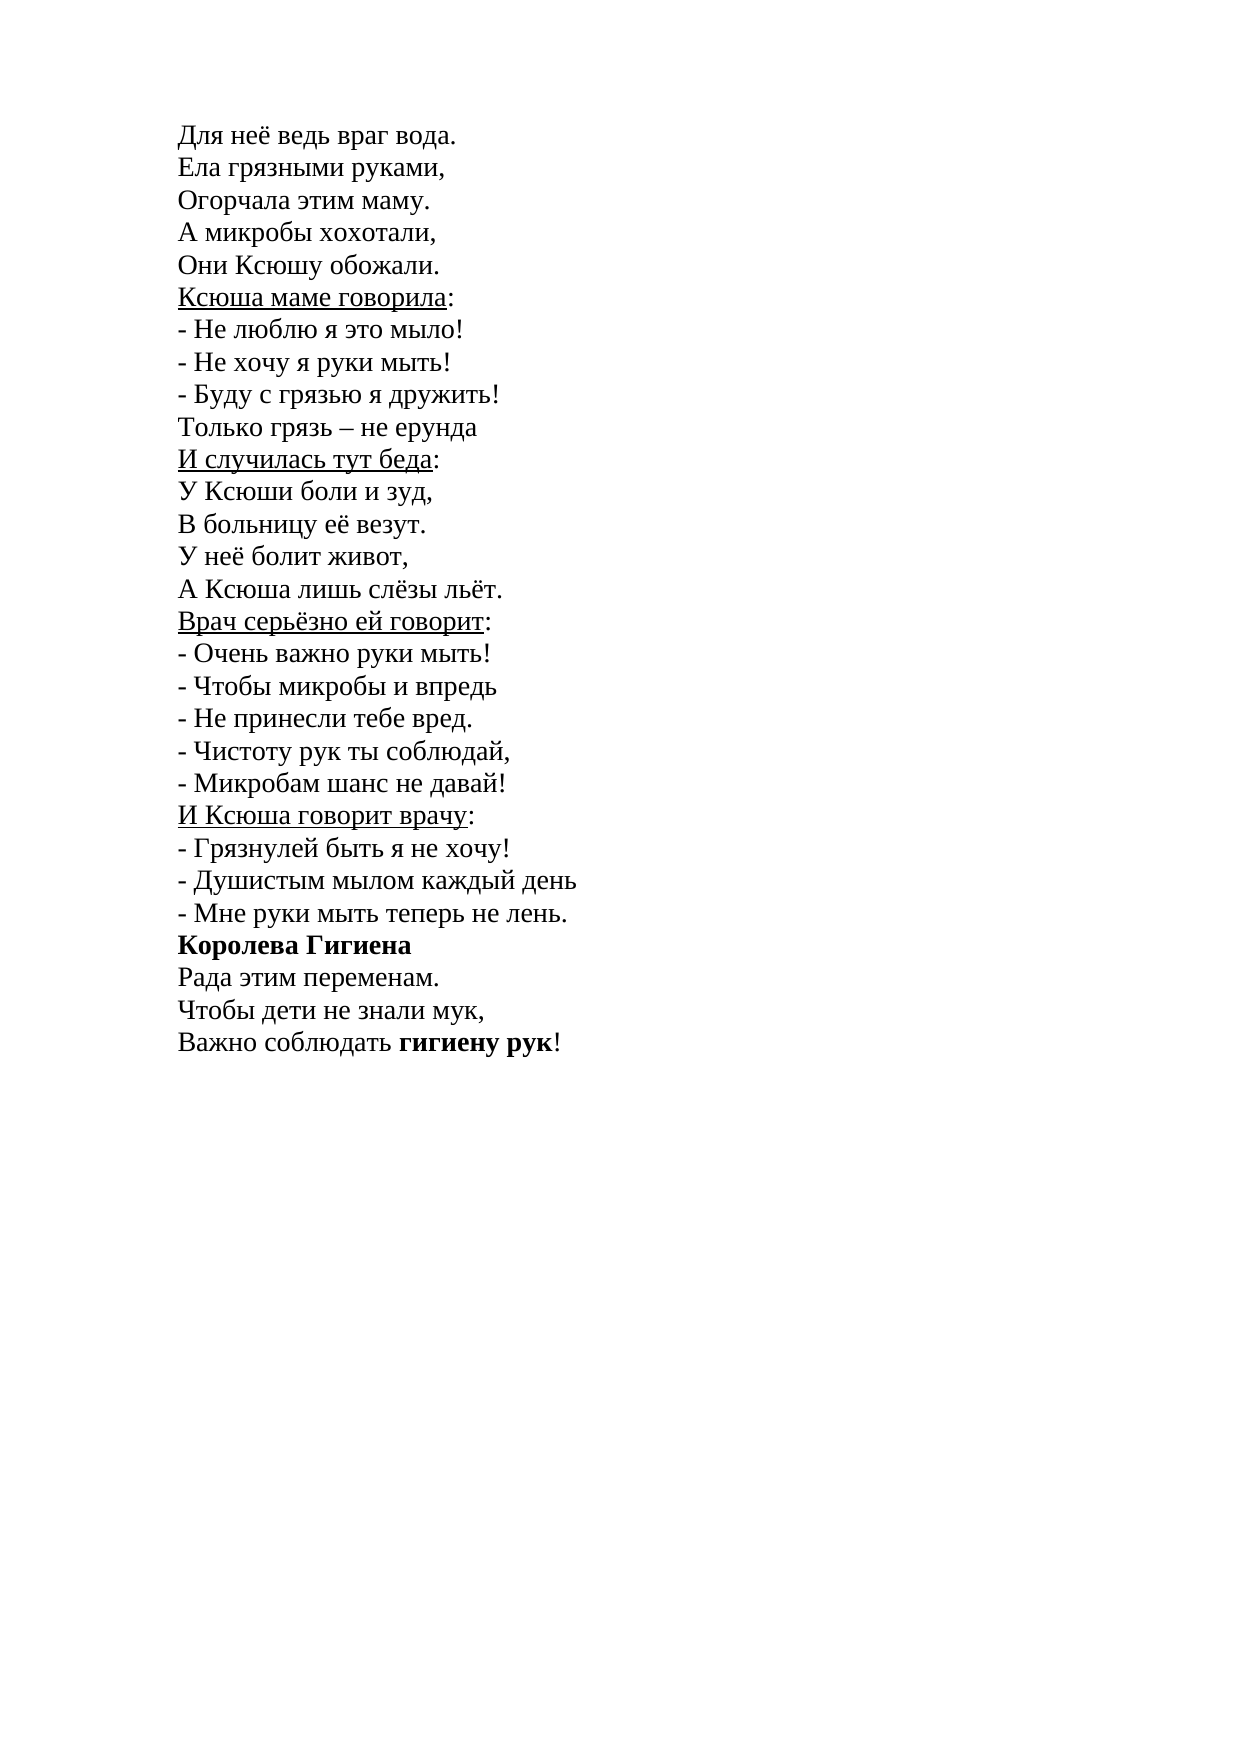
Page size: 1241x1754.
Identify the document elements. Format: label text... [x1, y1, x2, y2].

text Огорчала этим маму. [177, 183, 1152, 215]
text Ксюша маме говорила: [177, 280, 1152, 312]
text Ела грязными руками, [177, 151, 1152, 183]
text - Грязнулей быть я не хочу! [177, 831, 1152, 863]
text - Душистым мылом каждый день [177, 863, 1152, 896]
text - Микробам шанс не давай! [177, 766, 1152, 798]
text Королева Гигиена [177, 928, 1152, 960]
text Они Ксюшу обожали. [177, 248, 1152, 280]
text Рада этим переменам. [177, 960, 1152, 993]
text - Буду с грязью я дружить! [177, 377, 1152, 410]
text Важно соблюдать гигиену рук! [177, 1025, 1152, 1058]
text Только грязь – не ерунда [177, 410, 1152, 442]
text - Чтобы микробы и впредь [177, 669, 1152, 701]
text - Не люблю я это мыло! [177, 312, 1152, 345]
text Врач серьёзно ей говорит: [177, 604, 1152, 636]
text - Мне руки мыть теперь не лень. [177, 896, 1152, 928]
text У Ксюши боли и зуд, [177, 474, 1152, 507]
text А Ксюша лишь слёзы льёт. [177, 572, 1152, 604]
text - Не принесли тебе вред. [177, 701, 1152, 734]
text А микробы хохотали, [177, 215, 1152, 248]
text Для неё ведь враг вода. [177, 118, 1152, 151]
text И Ксюша говорит врачу: [177, 798, 1152, 831]
text - Не хочу я руки мыть! [177, 345, 1152, 377]
text Чтобы дети не знали мук, [177, 993, 1152, 1025]
text - Очень важно руки мыть! [177, 636, 1152, 669]
text - Чистоту рук ты соблюдай, [177, 734, 1152, 766]
text У неё болит живот, [177, 539, 1152, 572]
text В больницу её везут. [177, 507, 1152, 539]
text И случилась тут беда: [177, 442, 1152, 474]
